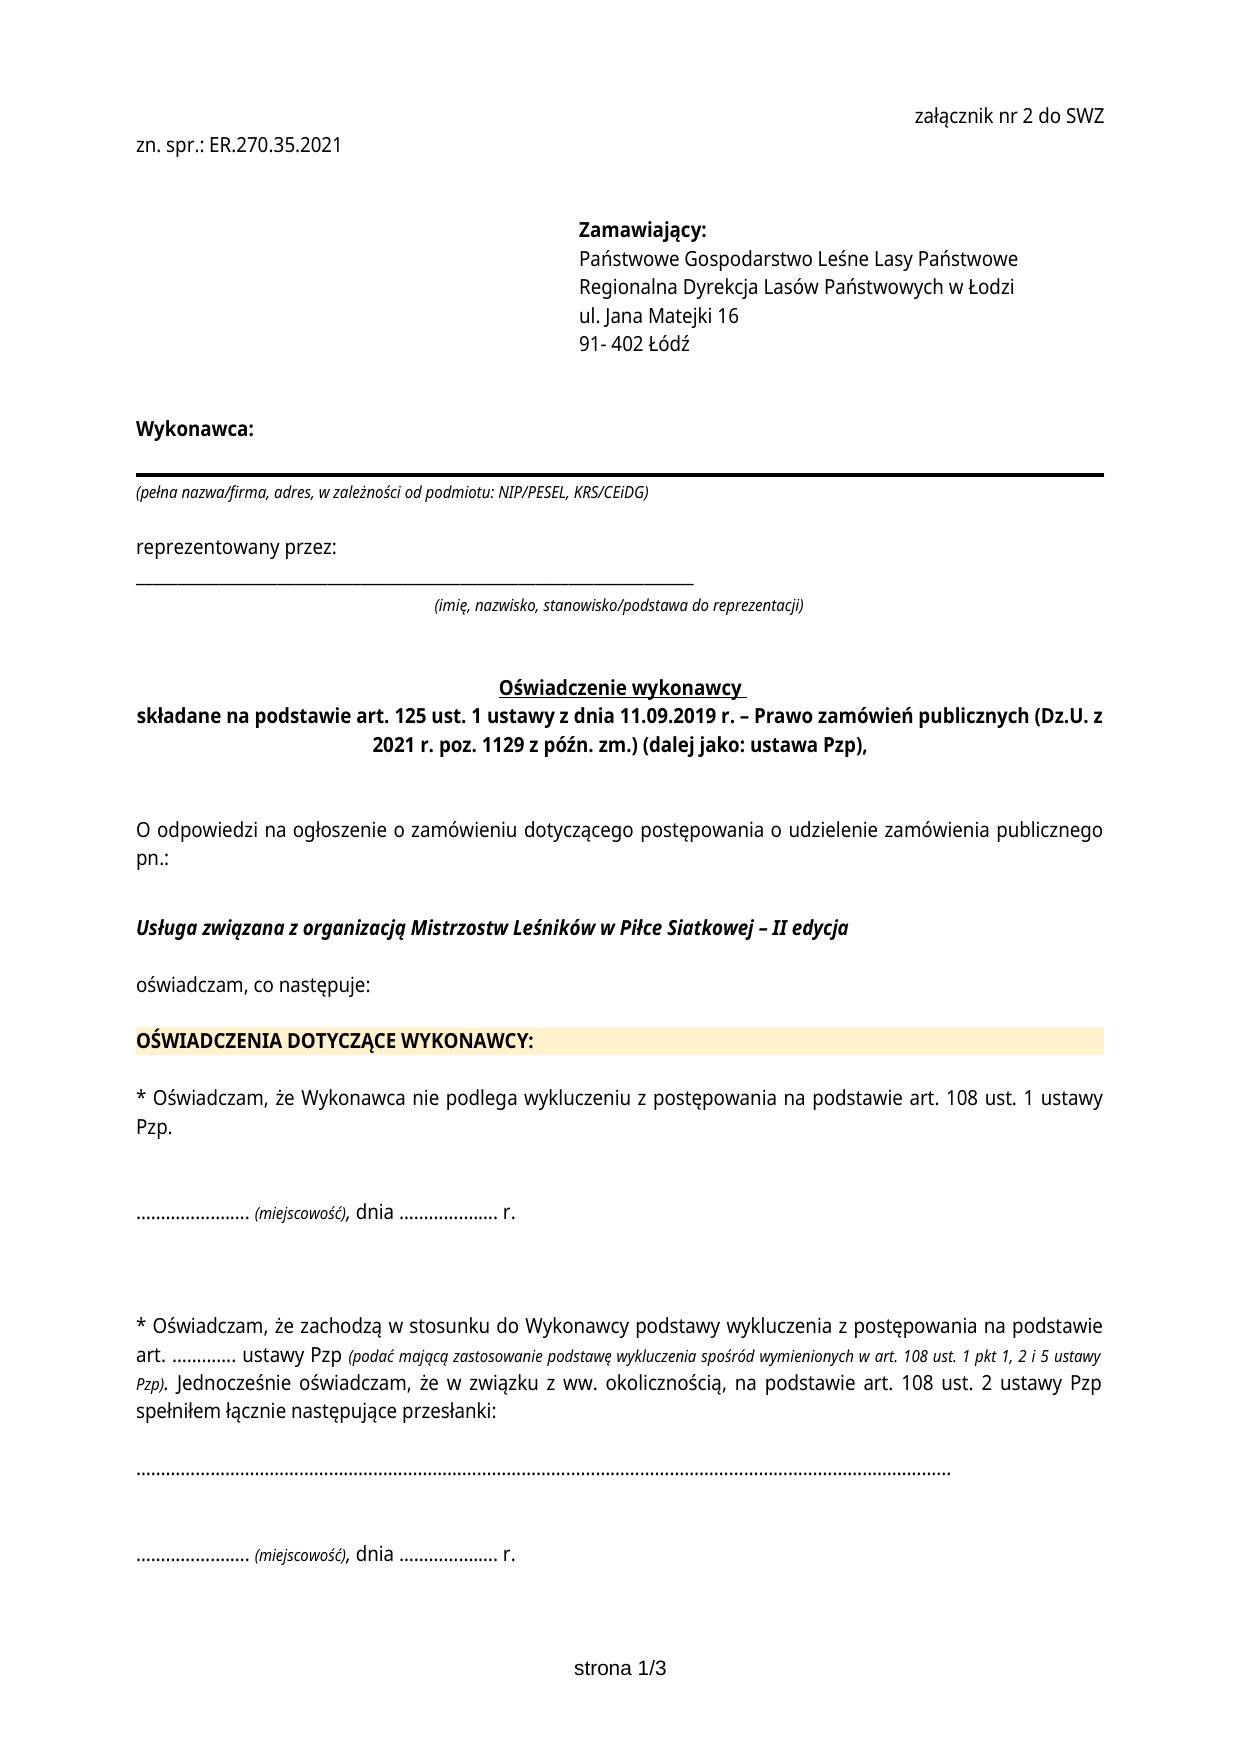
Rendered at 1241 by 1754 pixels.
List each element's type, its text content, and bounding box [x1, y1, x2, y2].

text reprezentowany przez: [136, 532, 1104, 561]
text składane na podstawie art. 125 ust. 1 ustawy z dnia 11.09.2019 r. – Prawo zamówień publicznych (Dz.U. z 2021 r. poz. 1129 z późn. zm.) (dalej jako: ustawa Pzp), [136, 701, 1104, 758]
text ___________________________________________________________________ [136, 561, 1104, 589]
text Państwowe Gospodarstwo Leśne Lasy Państwowe Regionalna Dyrekcja Lasów Państwowych w Łodzi [579, 244, 1102, 301]
text Usługa związana z organizacją Mistrzostw Leśników w Piłce Siatkowej – II edycja [136, 913, 1104, 941]
text załącznik nr 2 do SWZ [136, 102, 1104, 130]
text …………….……. (miejscowość), dnia ………….……. r. [136, 1197, 1104, 1226]
text * Oświadczam, że Wykonawca nie podlega wykluczeniu z postępowania na podstawie art. 108 ust. 1 ustawy Pzp. [136, 1083, 1104, 1140]
text ul. Jana Matejki 16 [579, 301, 1102, 329]
text zn. spr.: ER.270.35.2021 [136, 130, 1104, 158]
text OŚWIADCZENIA DOTYCZĄCE WYKONAWCY: [136, 1027, 1104, 1055]
text O odpowiedzi na ogłoszenie o zamówieniu dotyczącego postępowania o udzielenie zamówienia publicznego pn.: [136, 815, 1104, 872]
text * Oświadczam, że zachodzą w stosunku do Wykonawcy podstawy wykluczenia z postępowania na podstawie art. …………. ustawy Pzp (podać mającą zastosowanie podstawę wykluczenia spośród wymienionych w art. 108 ust. 1 pkt 1, 2 i 5 ustawy Pzp). Jednocześnie oświadczam, że w związku z ww. okolicznością, na podstawie art. 108 ust. 2 ustawy Pzp spełniłem łącznie następujące przesłanki: [136, 1311, 1104, 1425]
text Zamawiający: [579, 215, 1102, 244]
text oświadczam, co następuje: [136, 970, 1104, 998]
text (imię, nazwisko, stanowisko/podstawa do reprezentacji) [136, 589, 1104, 616]
text Oświadczenie wykonawcy [136, 673, 1104, 701]
text …………….……. (miejscowość), dnia ………….……. r. [136, 1539, 1104, 1567]
text 91- 402 Łódź [579, 329, 1102, 358]
text Wykonawca: [136, 414, 1104, 443]
text (pełna nazwa/firma, adres, w zależności od podmiotu: NIP/PESEL, KRS/CEiDG) [136, 477, 1104, 504]
text ………………………………………………………………………………………………………………………………………………... [136, 1453, 1104, 1482]
